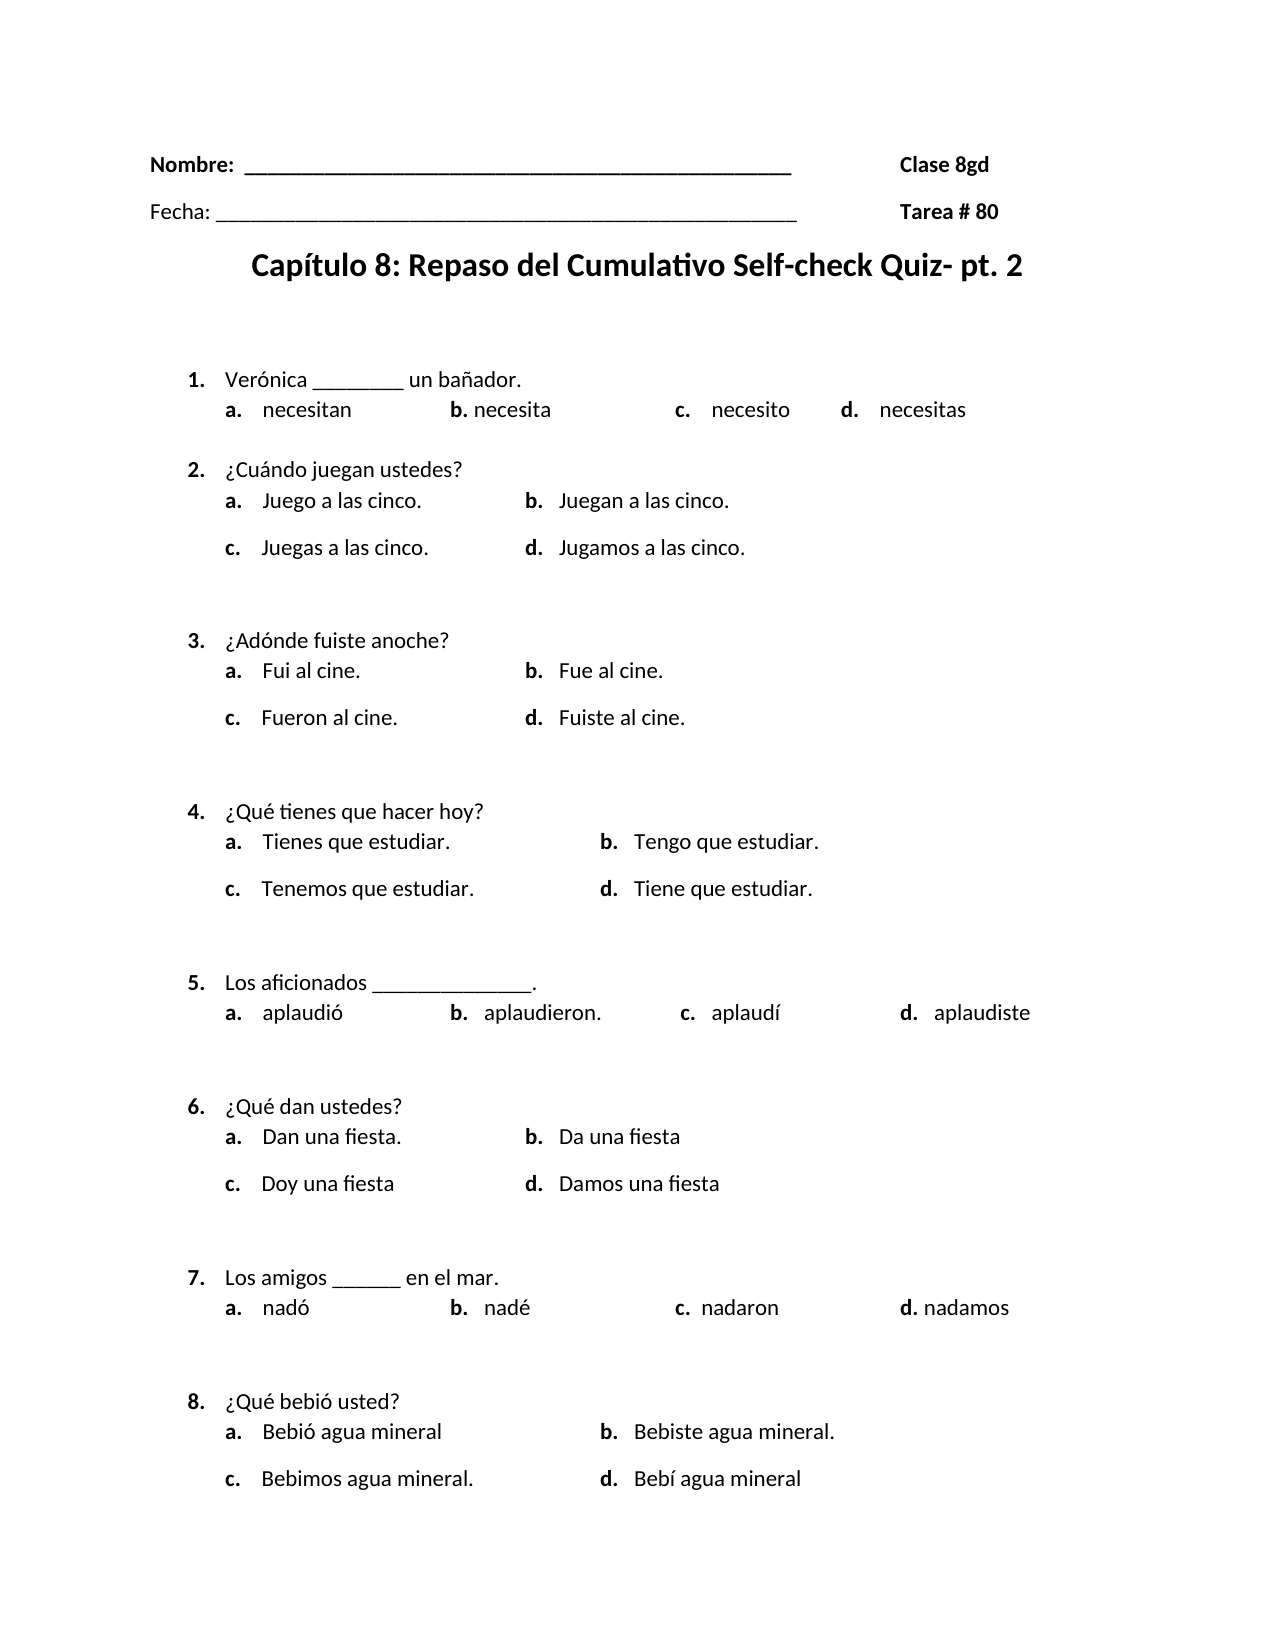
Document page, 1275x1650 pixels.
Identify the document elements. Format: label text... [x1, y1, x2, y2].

text c. Juegas a las cinco. d. Jugamos a las cinco. [225, 533, 1125, 561]
text c. Doy una fiesta d. Damos una fiesta [225, 1169, 1125, 1197]
list ¿Adónde fuiste anoche? [187, 626, 1125, 654]
list Fui al cine. b. Fue al cine. [225, 657, 1125, 685]
list ¿Qué tienes que hacer hoy? [187, 797, 1125, 825]
list Los amigos ______ en el mar. [187, 1263, 1125, 1291]
text Nombre: ________________________________________________ Clase 8gd [150, 150, 1125, 178]
text c. Tenemos que estudiar. d. Tiene que estudiar. [225, 874, 1125, 902]
text Capítulo 8: Repaso del Cumulativo Self-check Quiz- pt. 2 [150, 244, 1125, 284]
list nadó b. nadé c. nadaron d. nadamos [225, 1293, 1125, 1321]
list Juego a las cinco. b. Juegan a las cinco. [225, 486, 1125, 514]
list Dan una fiesta. b. Da una fiesta [225, 1122, 1125, 1150]
list ¿Qué dan ustedes? [187, 1092, 1125, 1120]
list Tienes que estudiar. b. Tengo que estudiar. [225, 827, 1125, 856]
list Los aficionados ______________. [187, 968, 1125, 996]
list necesitan b. necesita c. necesito d. necesitas [225, 395, 1125, 423]
list Bebió agua mineral b. Bebiste agua mineral. [225, 1417, 1125, 1445]
list aplaudió b. aplaudieron. c. aplaudí d. aplaudiste [225, 998, 1125, 1026]
list ¿Qué bebió usted? [187, 1387, 1125, 1415]
list ¿Cuándo juegan ustedes? [187, 456, 1125, 484]
text c. Fueron al cine. d. Fuiste al cine. [225, 703, 1125, 732]
text Fecha: ___________________________________________________ Tarea # 80 [150, 197, 1125, 225]
list Verónica ________ un bañador. [187, 365, 1125, 393]
text c. Bebimos agua mineral. d. Bebí agua mineral [225, 1464, 1125, 1492]
